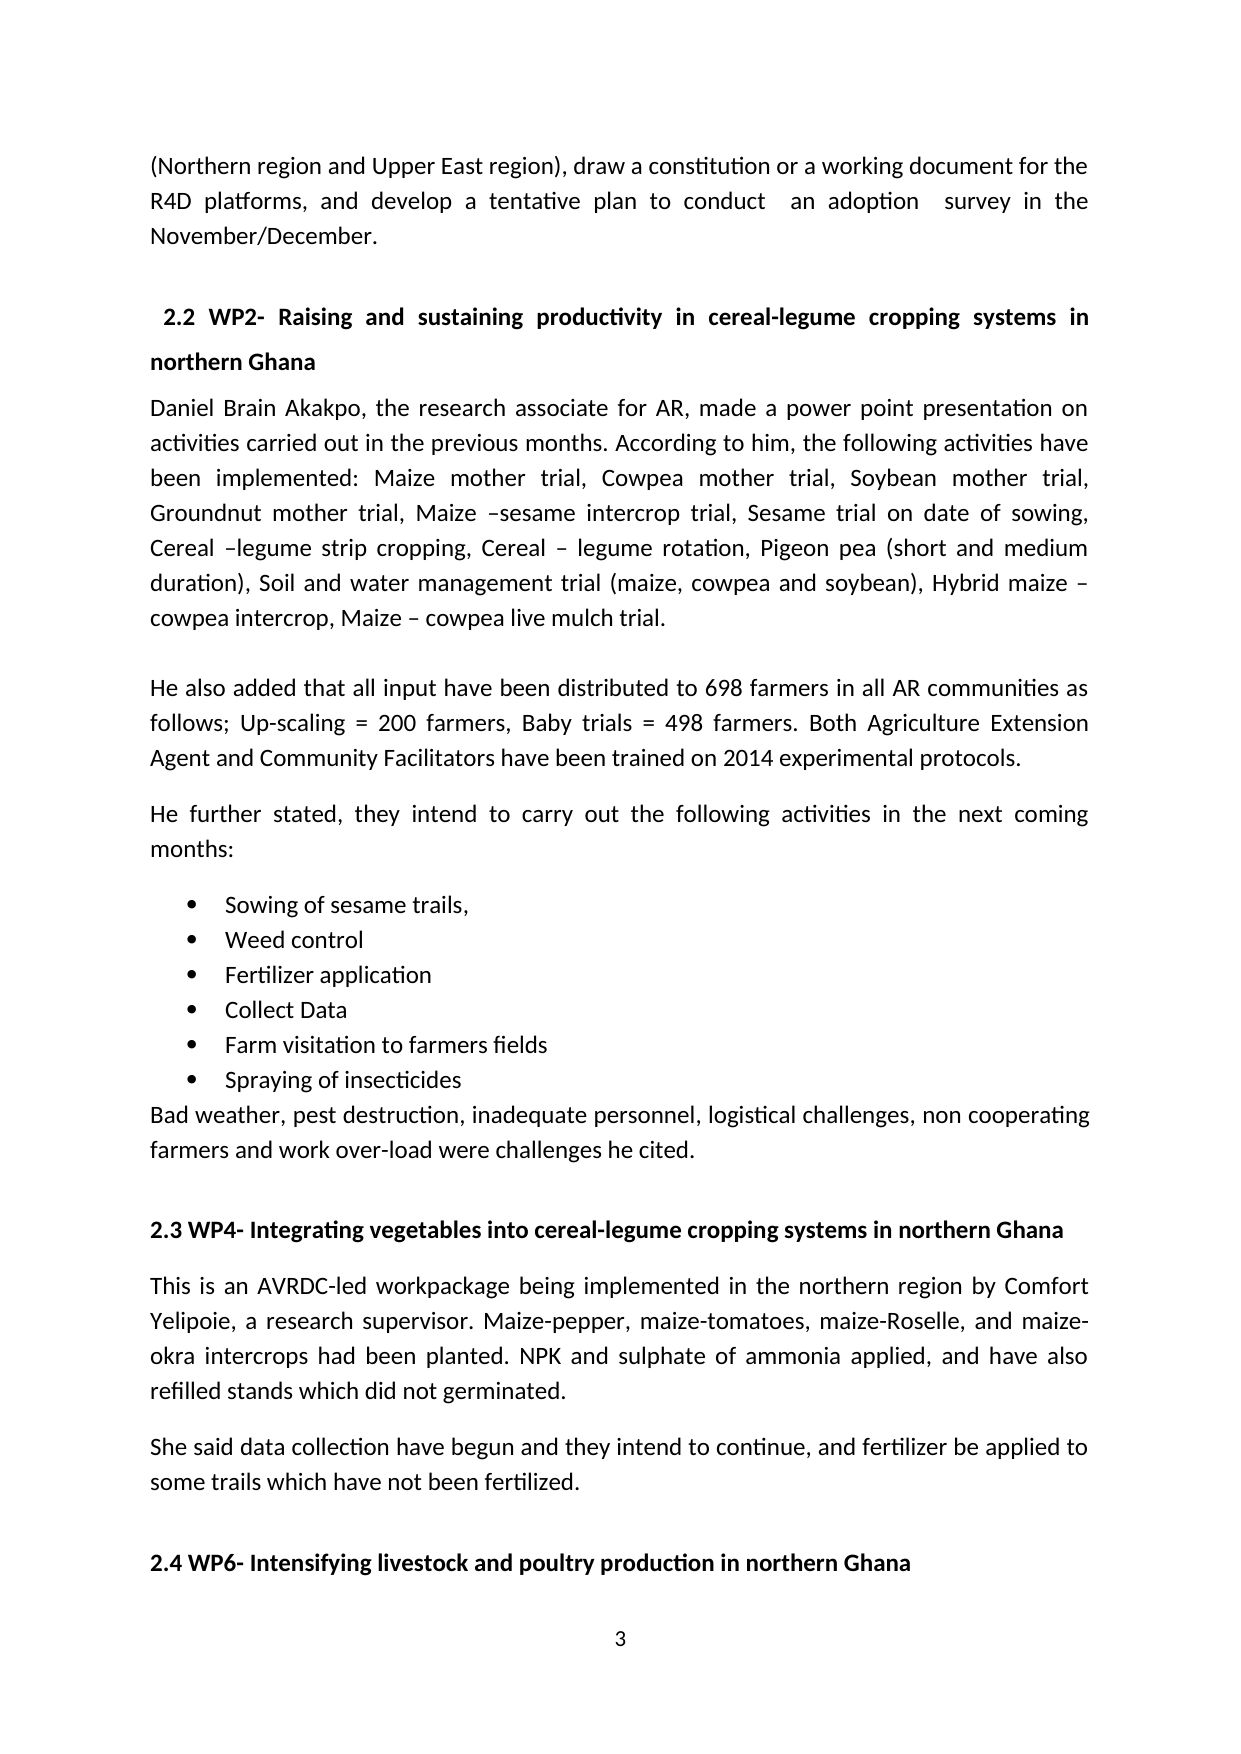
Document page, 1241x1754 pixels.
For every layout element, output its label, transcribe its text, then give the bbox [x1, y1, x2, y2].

list Fertilizer application [187, 959, 1090, 989]
text Daniel Brain Akakpo, the research associate for AR, made a power point presentation on activities carried out in the previous months. According to him, the following activities have been implemented: Maize mother trial, Cowpea mother trial, Soybean mother trial, Groundnut mother trial, Maize –sesame intercrop trial, Sesame trial on date of sowing, Cereal –legume strip cropping, Cereal – legume rotation, Pigeon pea (short and medium duration), Soil and water management trial (maize, cowpea and soybean), Hybrid maize –cowpea intercrop, Maize – cowpea live mulch trial. [150, 392, 1090, 633]
text This is an AVRDC-led workpackage being implemented in the northern region by Comfort Yelipoie, a research supervisor. Maize-pepper, maize-tomatoes, maize-Roselle, and maize-okra intercrops had been planted. NPK and sulphate of ammonia applied, and have also refilled stands which did not germinated. [150, 1270, 1090, 1406]
list Farm visitation to farmers fields [187, 1029, 1090, 1059]
text He further stated, they intend to carry out the following activities in the next coming months: [150, 798, 1090, 863]
text 2.4 WP6- Intensifying livestock and poultry production in northern Ghana [150, 1547, 1090, 1577]
text Bad weather, pest destruction, inadequate personnel, logistical challenges, non cooperating farmers and work over-load were challenges he cited. [150, 1099, 1090, 1164]
text She said data collection have begun and they intend to continue, and fertilizer be applied to some trails which have not been fertilized. [150, 1431, 1090, 1497]
list Weed control [187, 924, 1090, 954]
text 2.2 WP2- Raising and sustaining productivity in cereal-legume cropping systems in northern Ghana [150, 301, 1090, 377]
list Sowing of sesame trails, [187, 889, 1090, 919]
list Spraying of insecticides [187, 1064, 1090, 1094]
text He also added that all input have been distributed to 698 farmers in all AR communities as follows; Up-scaling = 200 farmers, Baby trials = 498 farmers. Both Agriculture Extension Agent and Community Facilitators have been trained on 2014 experimental protocols. [150, 672, 1090, 773]
text 2.3 WP4- Integrating vegetables into cereal-legume cropping systems in northern Ghana [150, 1214, 1090, 1245]
list Collect Data [187, 994, 1090, 1024]
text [150, 150, 1090, 251]
